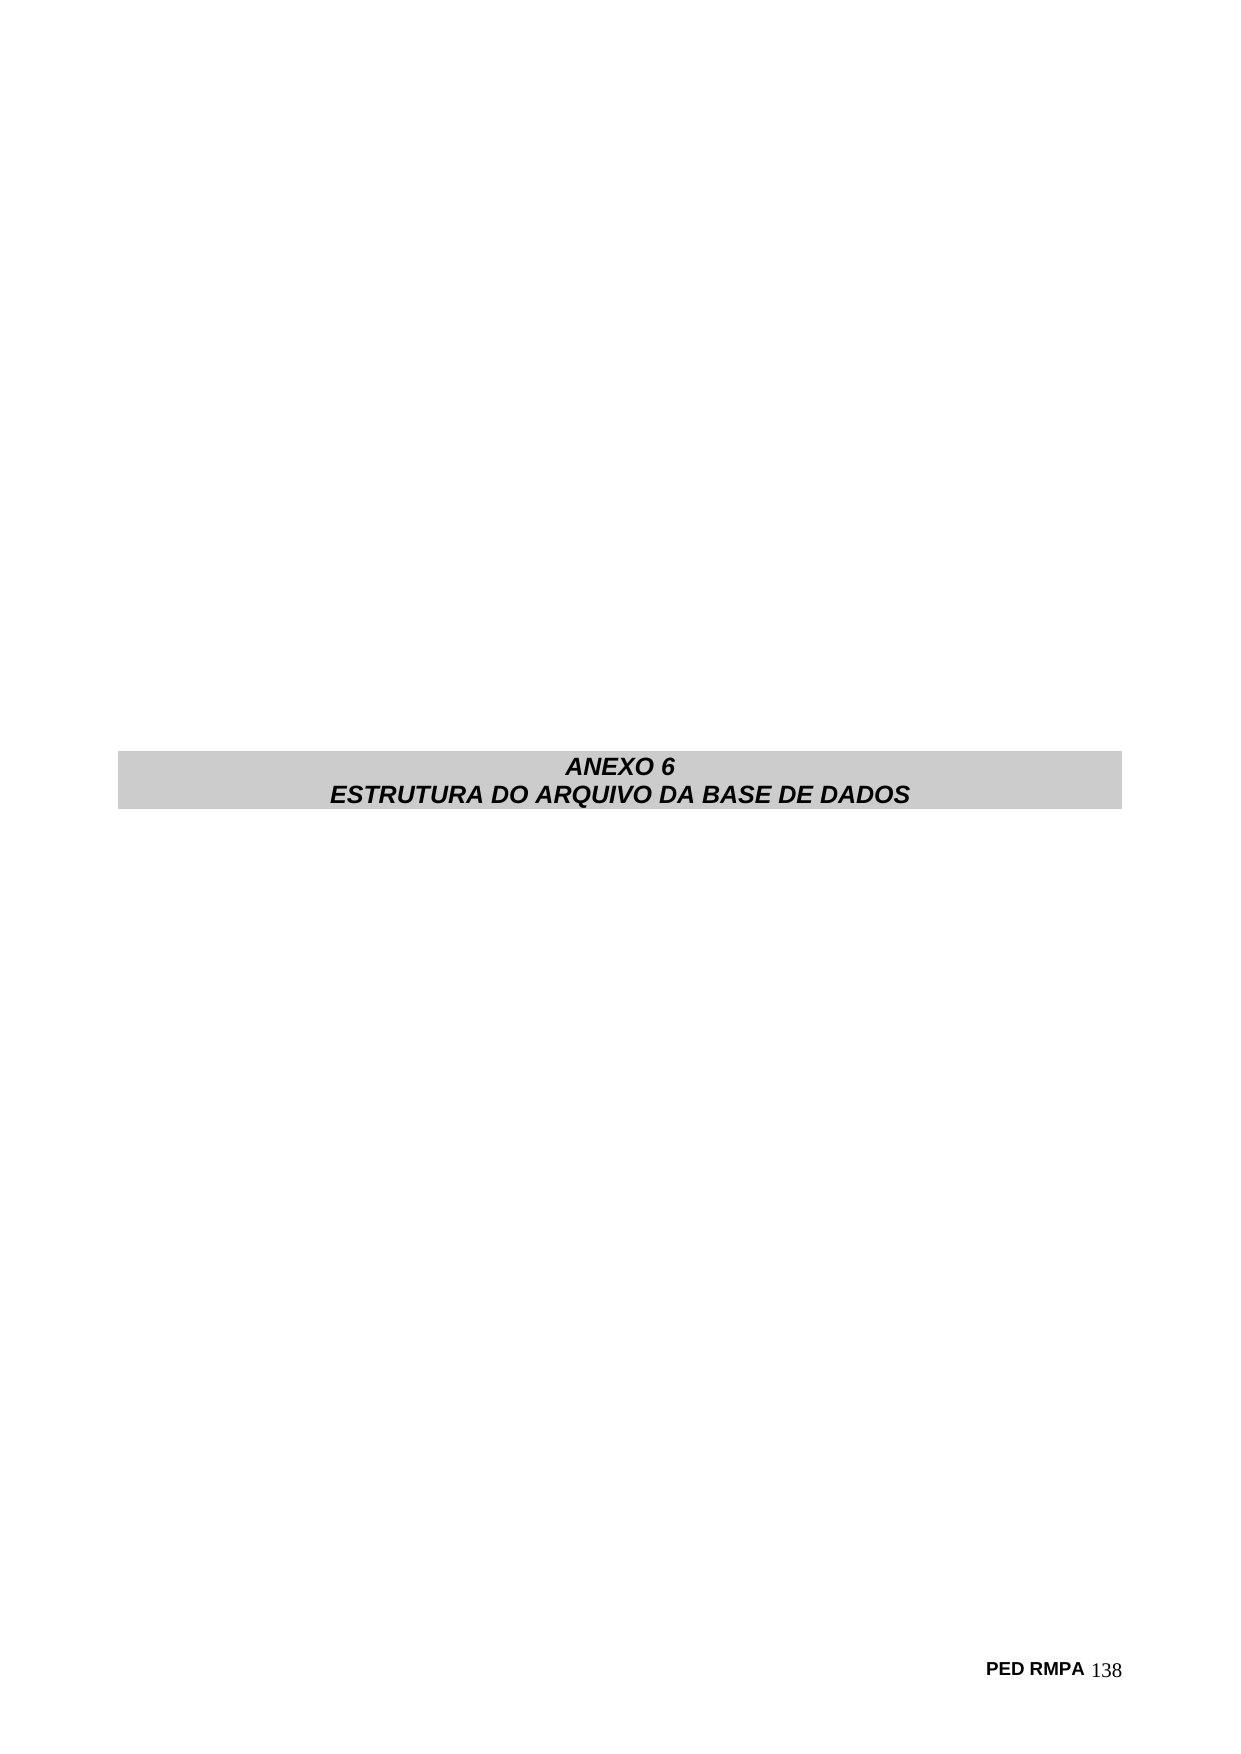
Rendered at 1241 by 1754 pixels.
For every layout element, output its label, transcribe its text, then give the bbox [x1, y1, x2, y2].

text ESTRUTURA DO ARQUIVO DA BASE DE DADOS [118, 780, 1122, 809]
text ANEXO 6 [118, 751, 1122, 780]
